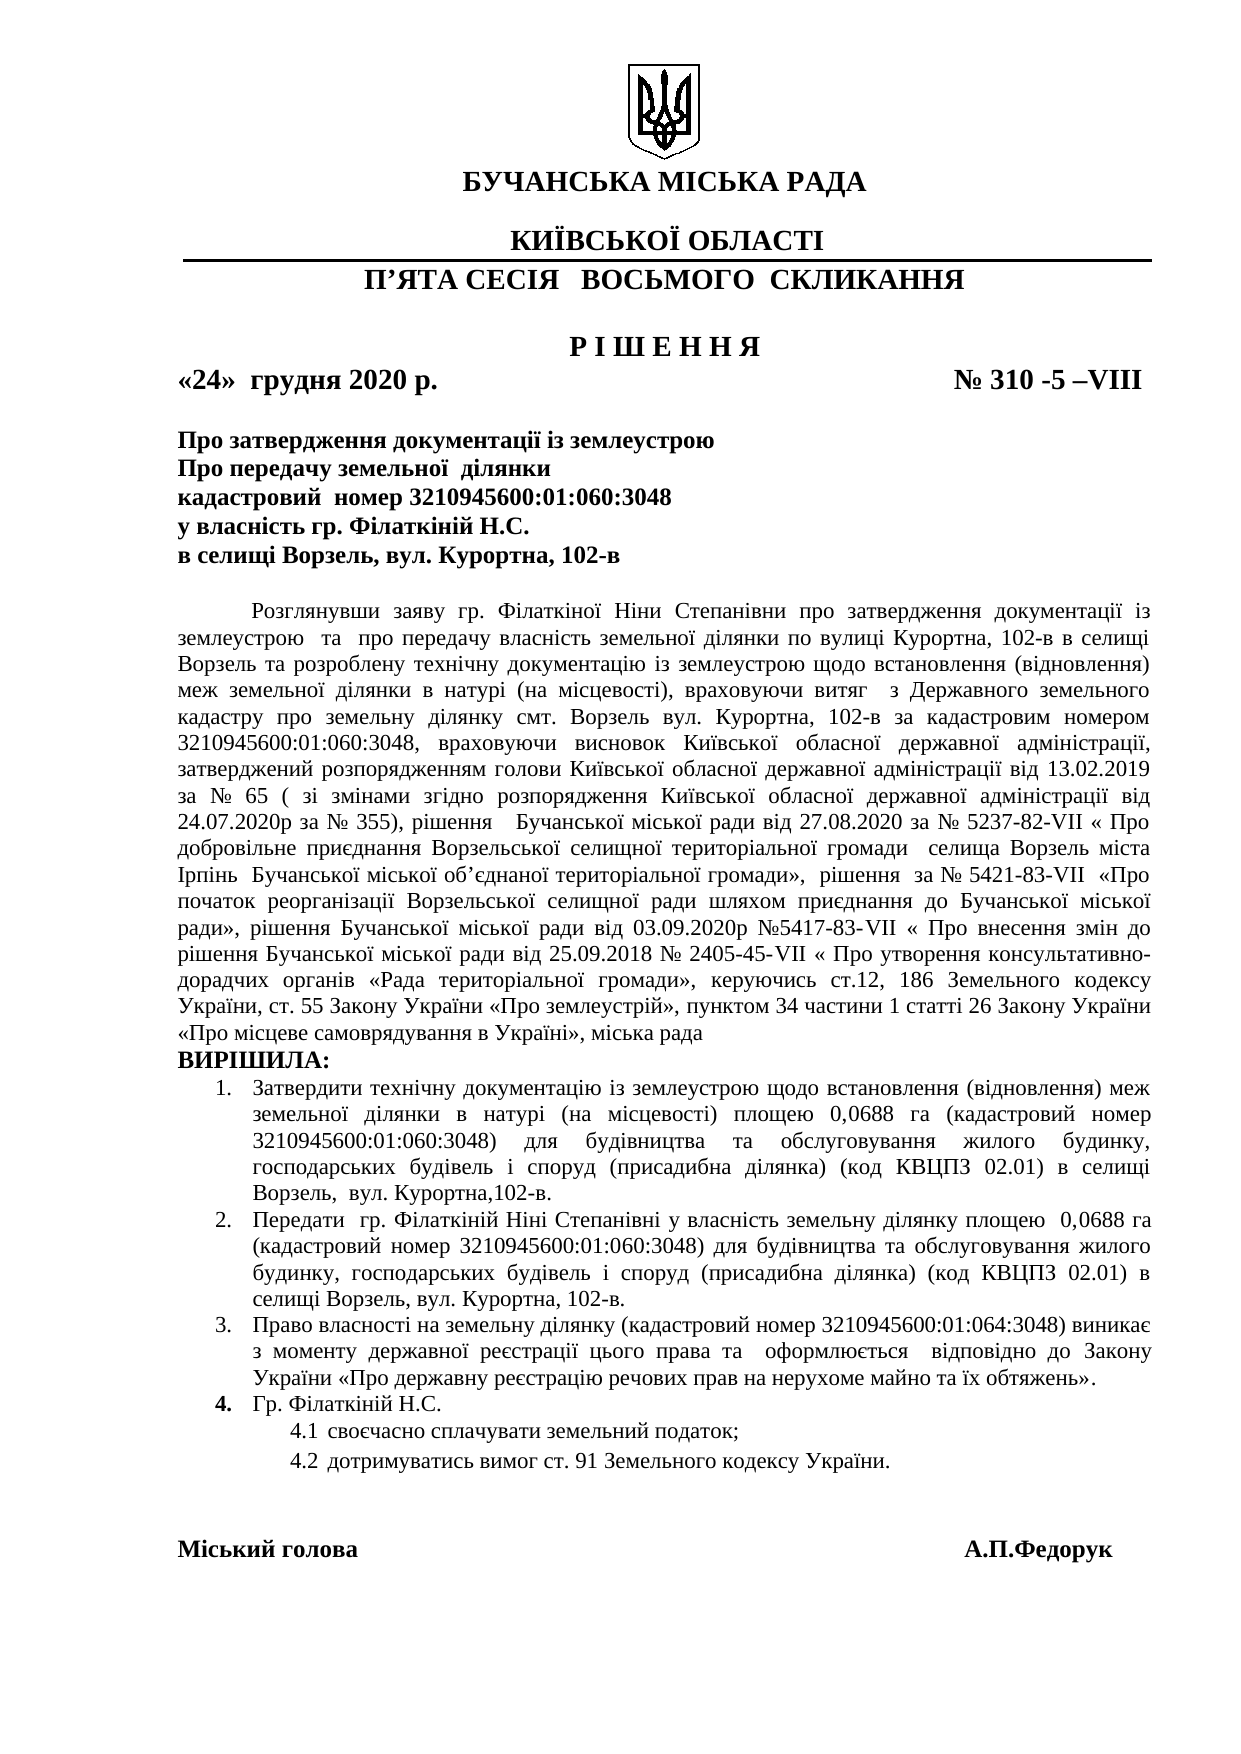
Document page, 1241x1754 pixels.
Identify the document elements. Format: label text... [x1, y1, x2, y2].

text «24» грудня 2020 р. № 310 -5 –VІІІ [177, 362, 1152, 396]
list своєчасно сплачувати земельний податок; [290, 1417, 1152, 1443]
text БУЧАНСЬКА МІСЬКА РАДА [177, 164, 1152, 197]
list дотримуватись вимог ст. 91 Земельного кодексу України. [290, 1447, 1152, 1473]
text КИЇВСЬКОЇ ОБЛАСТІ [183, 223, 1152, 259]
list Передати гр. Філаткіній Ніні Степанівні у власність земельну ділянку площею 0,0688 га (кадастровий номер 3210945600:01:060:3048) для будівництва та обслуговування жилого будинку, господарських будівель і споруд (присадибна ділянка) (код КВЦПЗ 02.01) в селищі Ворзель, вул. Курортна, 102-в. [215, 1206, 1152, 1311]
text Міський голова А.П.Федорук [177, 1534, 1152, 1563]
text Про передачу земельної ділянки [177, 453, 1152, 482]
text ВИРІШИЛА: [177, 1045, 1152, 1074]
list Затвердити технічну документацію із землеустрою щодо встановлення (відновлення) меж земельної ділянки в натурі (на місцевості) площею 0,0688 га (кадастровий номер 3210945600:01:060:3048) для будівництва та обслуговування жилого будинку, господарських будівель і споруд (присадибна ділянка) (код КВЦПЗ 02.01) в селищі Ворзель, вул. Курортна,102-в. [215, 1074, 1152, 1206]
text кадастровий номер 3210945600:01:060:3048 [177, 482, 1152, 511]
list Гр. Філаткіній Н.С. [215, 1390, 1152, 1417]
text в селищі Ворзель, вул. Курортна, 102-в [177, 540, 694, 568]
text Розглянувши заяву гр. Філаткіної Ніни Степанівни про затвердження документації із землеустрою та про передачу власність земельної ділянки по вулиці Курортна, 102-в в селищі Ворзель та розроблену технічну документацію із землеустрою щодо встановлення (відновлення) меж земельної ділянки в натурі (на місцевості), враховуючи витяг з Державного земельного кадастру про земельну ділянку смт. Ворзель вул. Курортна, 102-в за кадастровим номером 3210945600:01:060:3048, враховуючи висновок Київської обласної державної адміністрації, затверджений розпорядженням голови Київської обласної державної адміністрації від 13.02.2019 за № 65 ( зі змінами згідно розпорядження Київської обласної державної адміністрації від 24.07.2020р за № 355), рішення Бучанської міської ради від 27.08.2020 за № 5237-82-VІІ « Про добровільне приєднання Ворзельської селищної територіальної громади селища Ворзель міста Ірпінь Бучанської міської об’єднаної територіальної громади», рішення за № 5421-83-VІІ «Про початок реорганізації Ворзельської селищної ради шляхом приєднання до Бучанської міської ради», рішення Бучанської міської ради від 03.09.2020р №5417-83-VІІ « Про внесення змін до рішення Бучанської міської ради від 25.09.2018 № 2405-45-VІІ « Про утворення консультативно- дорадчих органів «Рада територіальної громади», керуючись ст.12, 186 Земельного кодексу України, ст. 55 Закону України «Про землеустрій», пунктом 34 частини 1 статті 26 Закону України «Про місцеве самоврядування в Україні», міська рада [177, 597, 1152, 1045]
text П’ЯТА СЕСІЯ ВОСЬМОГО СКЛИКАННЯ [177, 262, 1152, 295]
text Р І Ш Е Н Н Я [177, 329, 1152, 362]
text у власність гр. Філаткіній Н.С. [177, 511, 1152, 540]
list Право власності на земельну ділянку (кадастровий номер 3210945600:01:064:3048) виникає з моменту державної реєстрації цього права та оформлюється відповідно до Закону України «Про державну реєстрацію речових прав на нерухоме майно та їх обтяжень». [215, 1311, 1152, 1390]
text Про затвердження документації із землеустрою [177, 425, 1152, 453]
